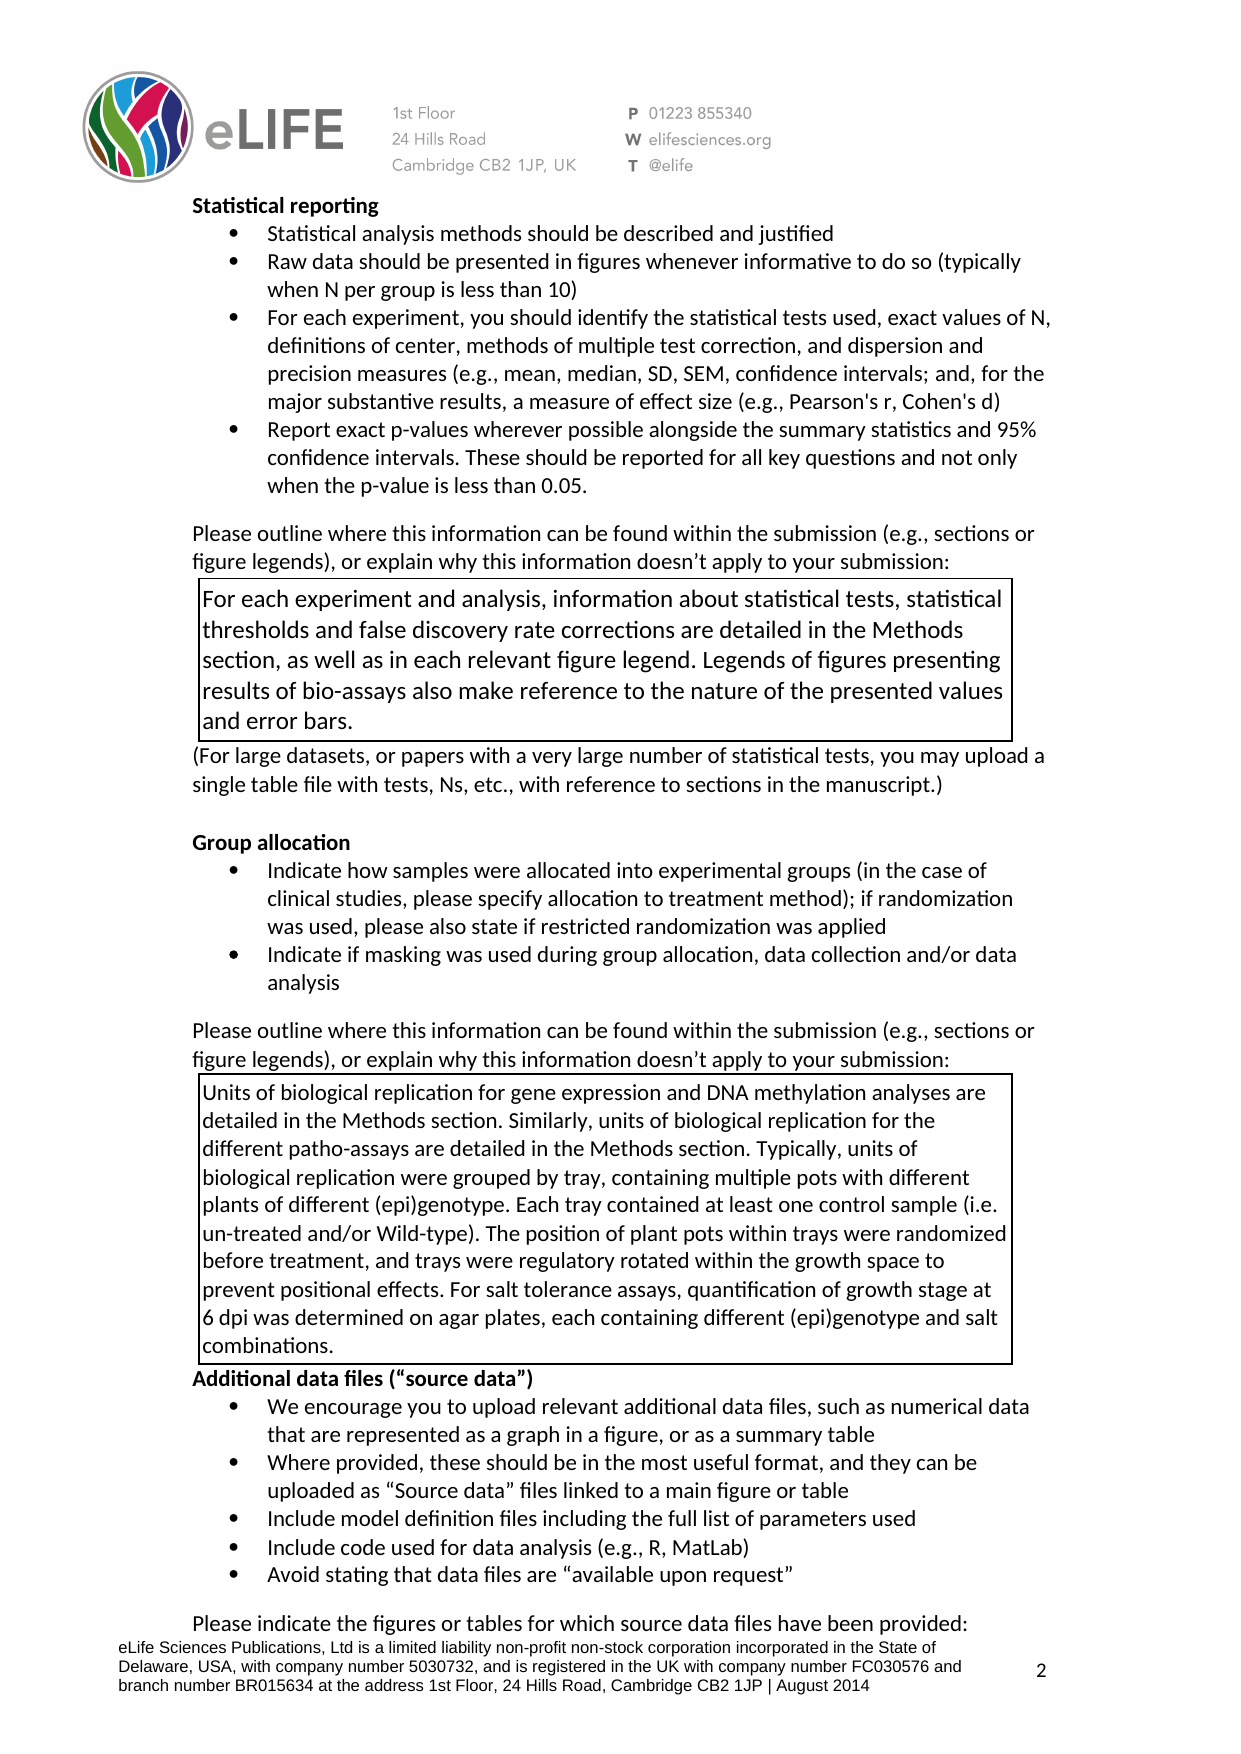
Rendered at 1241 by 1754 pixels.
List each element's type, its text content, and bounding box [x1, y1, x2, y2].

list Avoid stating that data files are “available upon request” [229, 1561, 1053, 1589]
text Please indicate the figures or tables for which source data files have been provided: [192, 1609, 1053, 1637]
text Additional data files (“source data”) [192, 1103, 1053, 1392]
list Include model definition files including the full list of parameters used [229, 1504, 1053, 1533]
text Units of biological replication for gene expression and DNA methylation analyses are detailed in the Methods section. Similarly, units of biological replication for the different patho-assays are detailed in the Methods section. Typically, units of biological replication were grouped by tray, containing multiple pots with different plants of different (epi)genotype. Each tray contained at least one control sample (i.e. un-treated and/or Wild-type). The position of plant pots within trays were randomized before treatment, and trays were regulatory rotated within the growth space to prevent positional effects. For salt tolerance assays, quantification of growth stage at 6 dpi was determined on agar plates, each containing different (epi)genotype and salt combinations. [200, 1076, 1011, 1361]
list Statistical analysis methods should be described and justified [229, 219, 1053, 247]
list We encourage you to upload relevant additional data files, such as numerical data that are represented as a graph in a figure, or as a summary table [229, 1392, 1053, 1448]
list Where provided, these should be in the most useful format, and they can be uploaded as “Source data” files linked to a main figure or table [229, 1448, 1053, 1504]
list Indicate if masking was used during group allocation, data collection and/or data analysis [229, 940, 1053, 996]
list Indicate how samples were allocated into experimental groups (in the case of clinical studies, please specify allocation to treatment method); if randomization was used, please also state if restricted randomization was applied [229, 856, 1053, 940]
picture [73, 59, 784, 191]
list Report exact p-values wherever possible alongside the summary statistics and 95% confidence intervals. These should be reported for all key questions and not only when the p-value is less than 0.05. [229, 415, 1053, 499]
list Include code used for data analysis (e.g., R, MatLab) [229, 1533, 1053, 1561]
text Group allocation [192, 828, 1053, 856]
text For each experiment and analysis, information about statistical tests, statistical thresholds and false discovery rate corrections are detailed in the Methods section, as well as in each relevant figure legend. Legends of figures presenting results of bio-assays also make reference to the nature of the presented values and error bars. [200, 581, 1011, 738]
text Statistical reporting [192, 191, 1053, 219]
list For each experiment, you should identify the statistical tests used, exact values of N, definitions of center, methods of multiple test correction, and dispersion and precision measures (e.g., mean, median, SD, SEM, confidence intervals; and, for the major substantive results, a measure of effect size (e.g., Pearson's r, Cohen's d) [229, 303, 1053, 415]
list Raw data should be presented in figures whenever informative to do so (typically when N per group is less than 10) [229, 247, 1053, 303]
text (For large datasets, or papers with a very large number of statistical tests, you may upload a single table file with tests, Ns, etc., with reference to sections in the manuscript.) [192, 603, 1053, 798]
